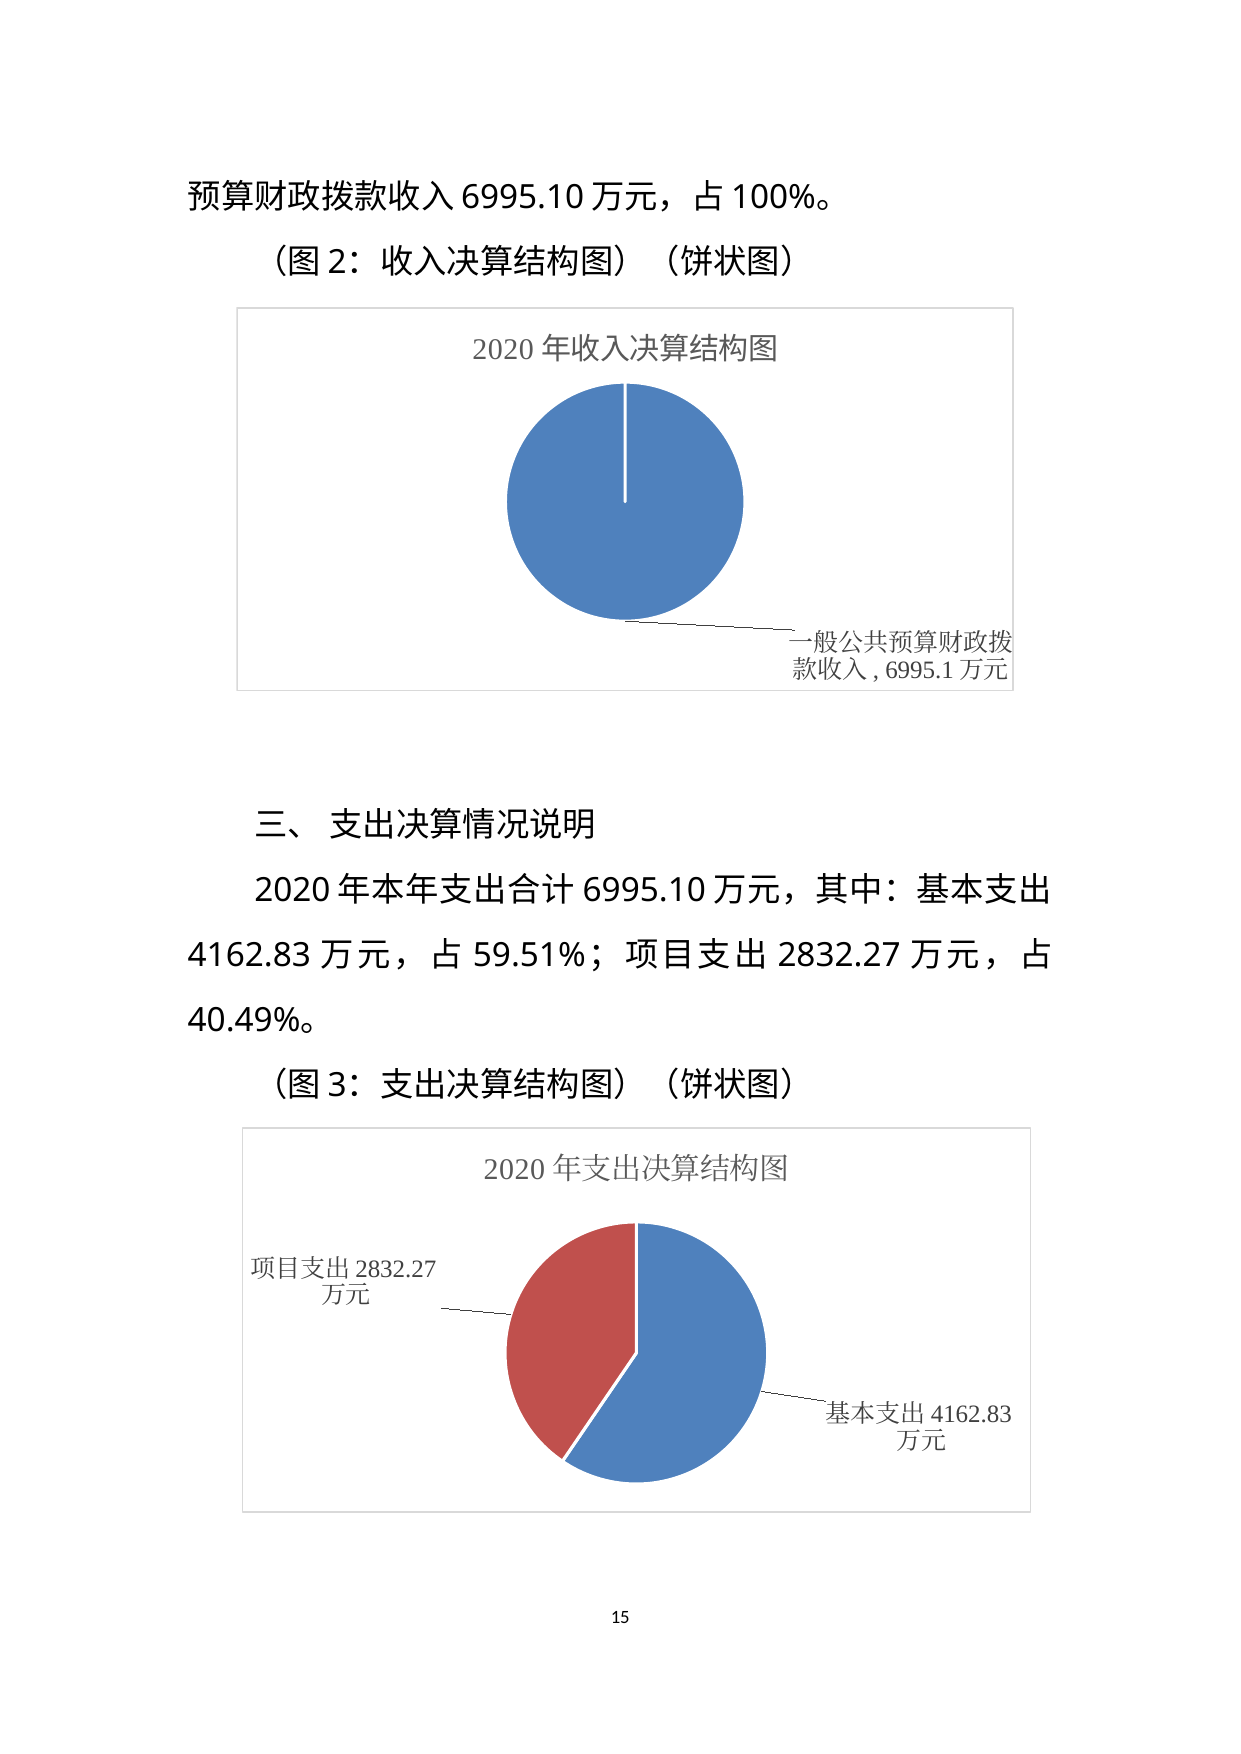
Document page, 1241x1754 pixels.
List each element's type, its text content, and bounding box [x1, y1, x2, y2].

list 支出决算情况说明 [254, 789, 1053, 854]
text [187, 162, 1053, 227]
text 2020年本年支出合计6995.10万元，其中：基本支出4162.83万元，占59.51%；项目支出2832.27万元，占40.49%。 [187, 854, 1053, 1049]
text （图3：支出决算结构图）（饼状图） [187, 1049, 1053, 1114]
text （图2：收入决算结构图）（饼状图） [187, 227, 1053, 292]
